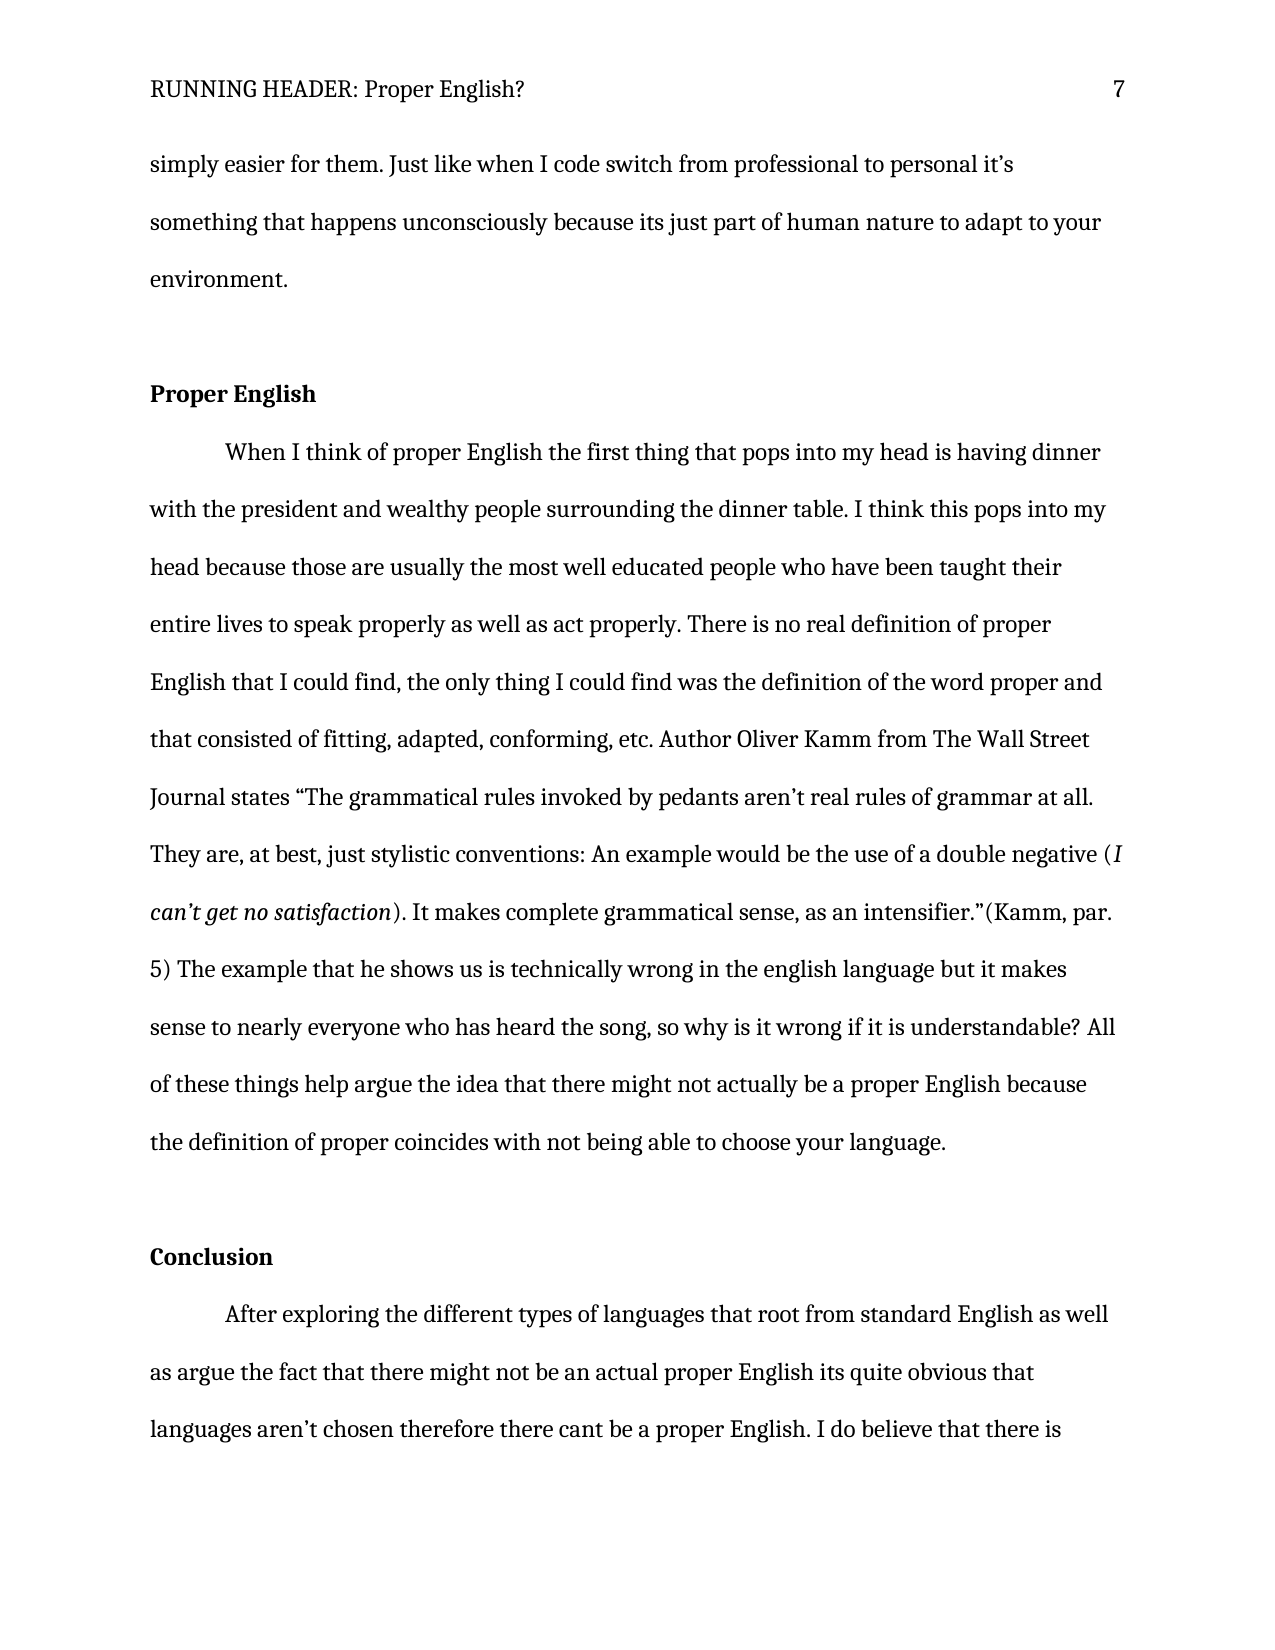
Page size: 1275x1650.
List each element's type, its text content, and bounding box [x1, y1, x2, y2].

text Conclusion [150, 1242, 1125, 1271]
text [150, 150, 1125, 294]
text Proper English [150, 380, 1125, 409]
text When I think of proper English the first thing that pops into my head is having dinner with the president and wealthy people surrounding the dinner table. I think this pops into my head because those are usually the most well educated people who have been taught their entire lives to speak properly as well as act properly. There is no real definition of proper English that I could find, the only thing I could find was the definition of the word proper and that consisted of fitting, adapted, conforming, etc. Author Oliver Kamm from The Wall Street Journal states “The grammatical rules invoked by pedants aren’t real rules of grammar at all. They are, at best, just stylistic conventions: An example would be the use of a double negative (I can’t get no satisfaction). It makes complete grammatical sense, as an intensifier.”(Kamm, par. 5) The example that he shows us is technically wrong in the english language but it makes sense to nearly everyone who has heard the song, so why is it wrong if it is understandable? All of these things help argue the idea that there might not actually be a proper English because the definition of proper coincides with not being able to choose your language. [150, 437, 1125, 1156]
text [150, 1300, 1125, 1444]
